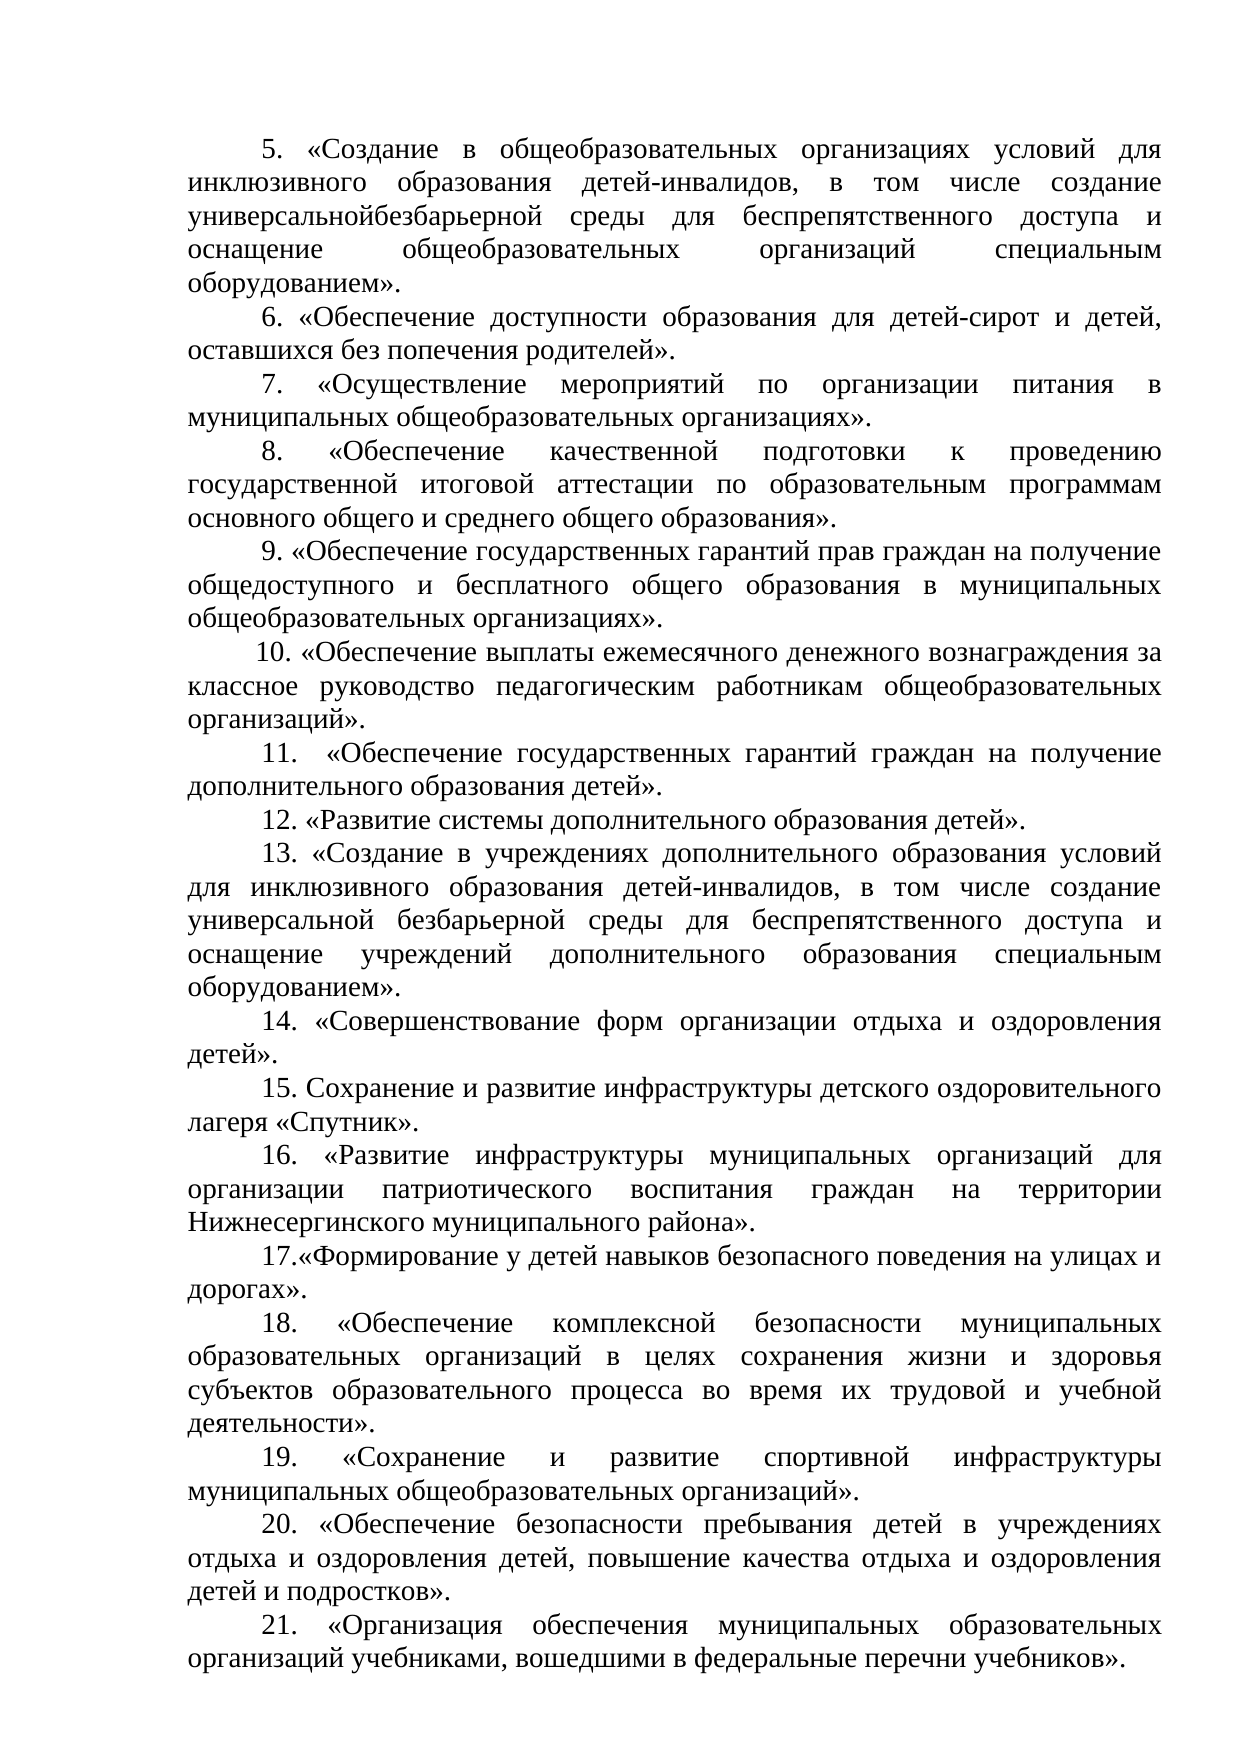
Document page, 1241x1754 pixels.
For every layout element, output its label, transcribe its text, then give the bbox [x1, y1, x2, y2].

text 16. «Развитие инфраструктуры муниципальных организаций для организации патриотического воспитания граждан на территории Нижнесергинского муниципального района». [187, 1137, 1162, 1238]
text 7. «Осуществление мероприятий по организации питания в муниципальных общеобразовательных организациях». [187, 366, 1162, 433]
text 20. «Обеспечение безопасности пребывания детей в учреждениях отдыха и оздоровления детей, повышение качества отдыха и оздоровления детей и подростков». [187, 1506, 1162, 1607]
text 12. «Развитие системы дополнительного образования детей». [187, 802, 1162, 835]
text 5. «Создание в общеобразовательных организациях условий для инклюзивного образования детей-инвалидов, в том числе создание универсальнойбезбарьерной среды для беспрепятственного доступа и оснащение общеобразовательных организаций специальным оборудованием». [187, 131, 1162, 299]
text 15. Сохранение и развитие инфраструктуры детского оздоровительного лагеря «Спутник». [187, 1070, 1162, 1137]
text 10. «Обеспечение выплаты ежемесячного денежного вознаграждения за классное руководство педагогическим работникам общеобразовательных организаций». [187, 634, 1162, 735]
text 14. «Совершенствование форм организации отдыха и оздоровления детей». [187, 1003, 1162, 1070]
text 18. «Обеспечение комплексной безопасности муниципальных образовательных организаций в целях сохранения жизни и здоровья субъектов образовательного процесса во время их трудовой и учебной деятельности». [187, 1305, 1162, 1439]
text 17.«Формирование у детей навыков безопасного поведения на улицах и дорогах». [187, 1238, 1162, 1305]
text 21. «Организация обеспечения муниципальных образовательных организаций учебниками, вошедшими в федеральные перечни учебников». [187, 1607, 1162, 1674]
text 13. «Создание в учреждениях дополнительного образования условий для инклюзивного образования детей-инвалидов, в том числе создание универсальной безбарьерной среды для беспрепятственного доступа и оснащение учреждений дополнительного образования специальным оборудованием». [187, 835, 1162, 1003]
text 9. «Обеспечение государственных гарантий прав граждан на получение общедоступного и бесплатного общего образования в муниципальных общеобразовательных организациях». [187, 533, 1162, 634]
text 8. «Обеспечение качественной подготовки к проведению государственной итоговой аттестации по образовательным программам основного общего и среднего общего образования». [187, 433, 1162, 533]
text 6. «Обеспечение доступности образования для детей-сирот и детей, оставшихся без попечения родителей». [187, 299, 1162, 366]
text 19. «Сохранение и развитие спортивной инфраструктуры муниципальных общеобразовательных организаций». [187, 1439, 1162, 1506]
text 11. «Обеспечение государственных гарантий граждан на получение дополнительного образования детей». [187, 735, 1162, 802]
